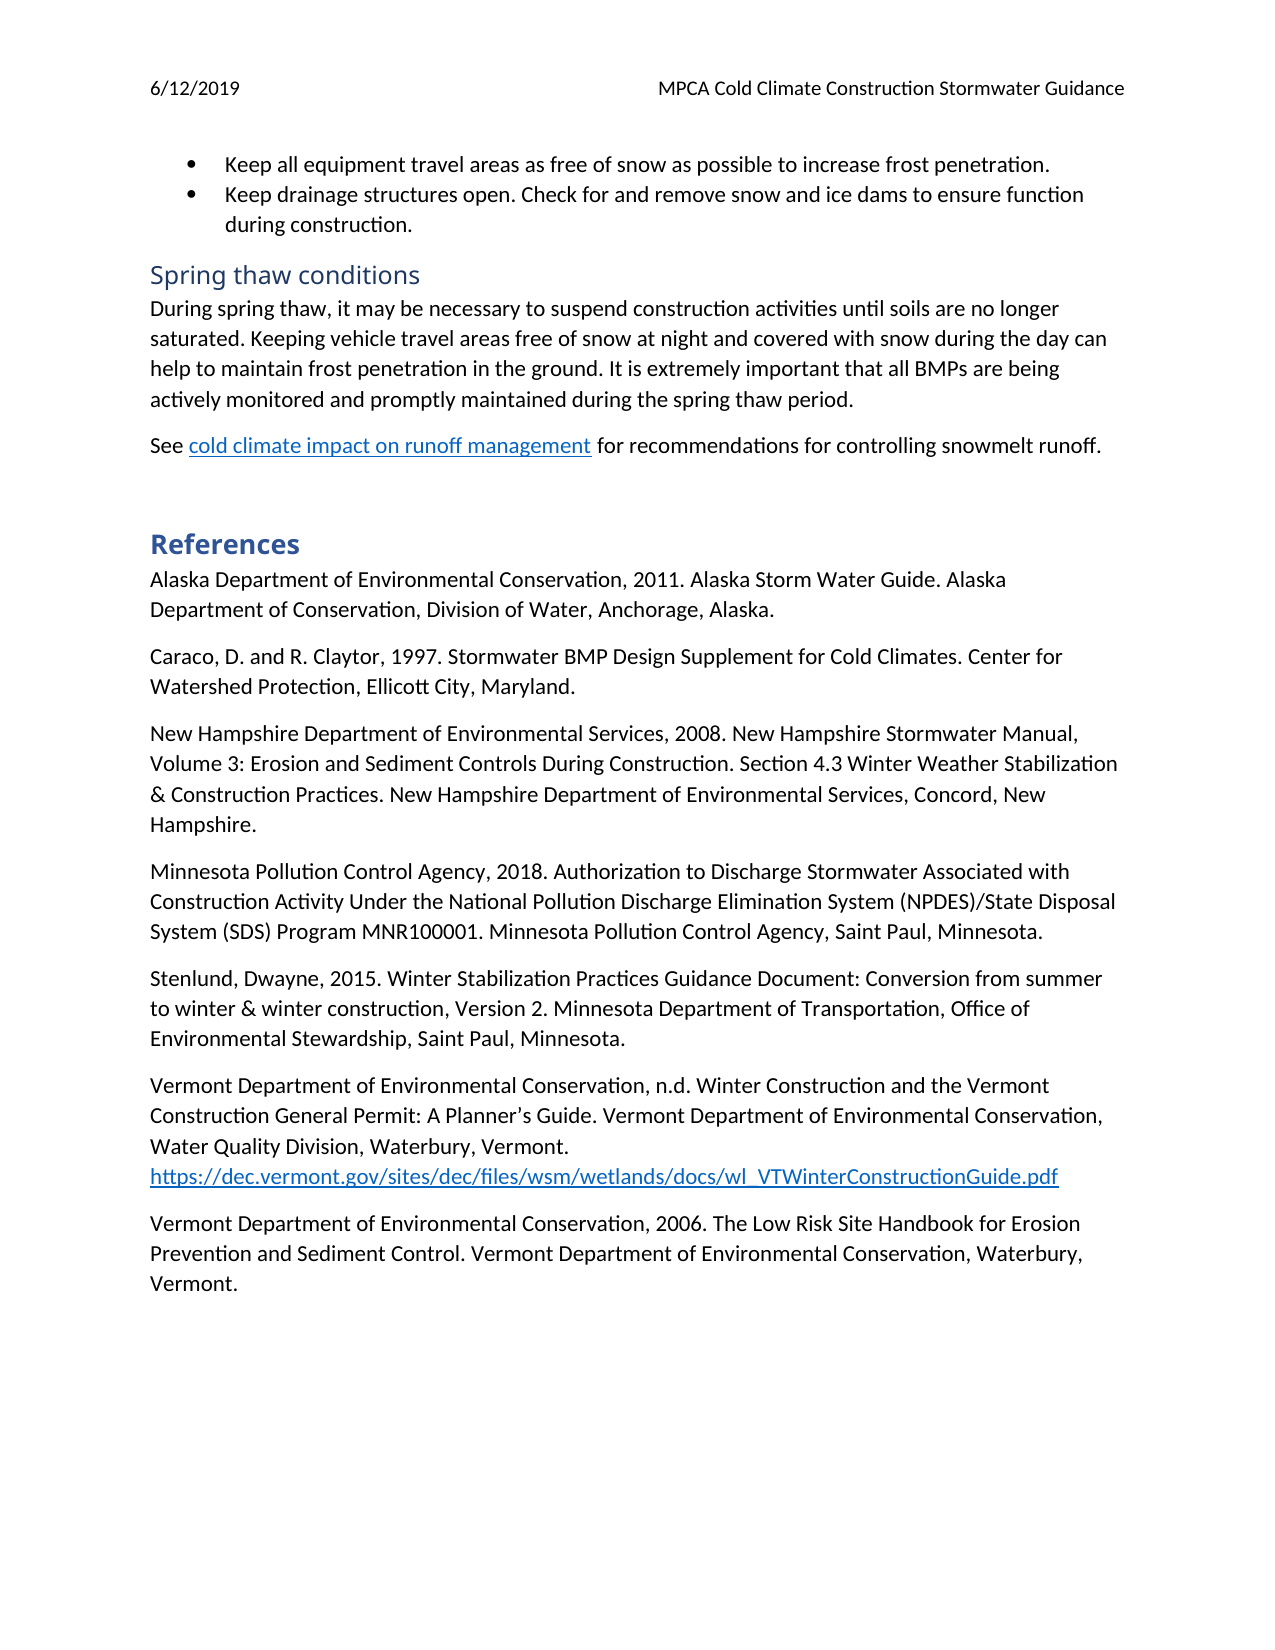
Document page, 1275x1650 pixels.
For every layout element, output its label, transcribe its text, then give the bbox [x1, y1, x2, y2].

list Keep drainage structures open. Check for and remove snow and ice dams to ensure function during construction. [187, 180, 1125, 238]
list Keep all equipment travel areas as free of snow as possible to increase frost penetration. [187, 150, 1125, 178]
text Minnesota Pollution Control Agency, 2018. Authorization to Discharge Stormwater Associated with Construction Activity Under the National Pollution Discharge Elimination System (NPDES)/State Disposal System (SDS) Program MNR100001. Minnesota Pollution Control Agency, Saint Paul, Minnesota. [150, 857, 1125, 945]
subtitle Spring thaw conditions [150, 257, 1125, 291]
text Caraco, D. and R. Claytor, 1997. Stormwater BMP Design Supplement for Cold Climates. Center for Watershed Protection, Ellicott City, Maryland. [150, 642, 1125, 700]
text New Hampshire Department of Environmental Services, 2008. New Hampshire Stormwater Manual, Volume 3: Erosion and Sediment Controls During Construction. Section 4.3 Winter Weather Stabilization & Construction Practices. New Hampshire Department of Environmental Services, Concord, New Hampshire. [150, 719, 1125, 838]
subtitle References [150, 525, 1125, 562]
text Alaska Department of Environmental Conservation, 2011. Alaska Storm Water Guide. Alaska Department of Conservation, Division of Water, Anchorage, Alaska. [150, 565, 1125, 623]
text During spring thaw, it may be necessary to suspend construction activities until soils are no longer saturated. Keeping vehicle travel areas free of snow at night and covered with snow during the day can help to maintain frost penetration in the ground. It is extremely important that all BMPs are being actively monitored and promptly maintained during the spring thaw period. [150, 294, 1125, 413]
text Vermont Department of Environmental Conservation, n.d. Winter Construction and the Vermont Construction General Permit: A Planner’s Guide. Vermont Department of Environmental Conservation, Water Quality Division, Waterbury, Vermont. https://dec.vermont.gov/sites/dec/files/wsm/wetlands/docs/wl_VTWinterConstructionGuide.pdf [150, 1071, 1125, 1190]
text Stenlund, Dwayne, 2015. Winter Stabilization Practices Guidance Document: Conversion from summer to winter & winter construction, Version 2. Minnesota Department of Transportation, Office of Environmental Stewardship, Saint Paul, Minnesota. [150, 964, 1125, 1052]
text See cold climate impact on runoff management for recommendations for controlling snowmelt runoff. [150, 432, 1125, 459]
text Vermont Department of Environmental Conservation, 2006. The Low Risk Site Handbook for Erosion Prevention and Sediment Control. Vermont Department of Environmental Conservation, Waterbury, Vermont. [150, 1209, 1125, 1297]
